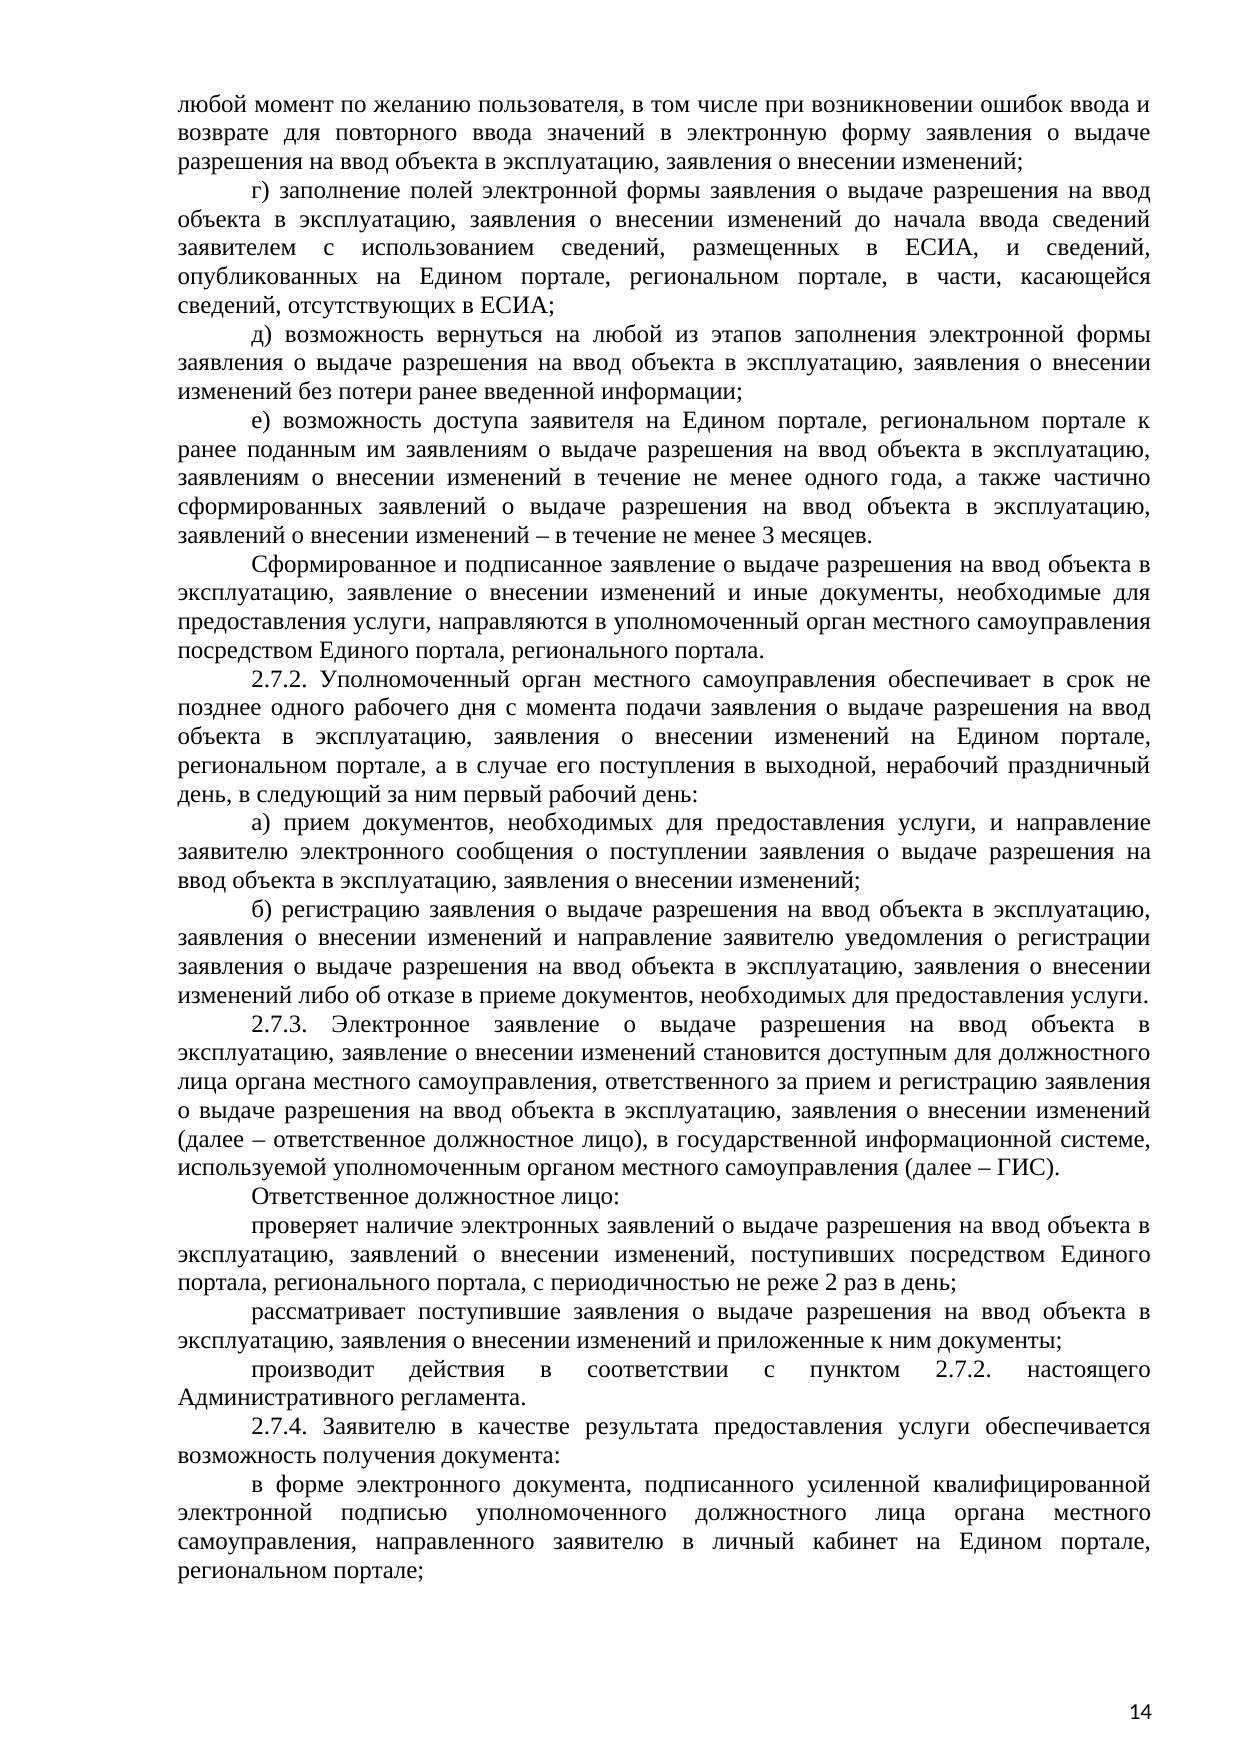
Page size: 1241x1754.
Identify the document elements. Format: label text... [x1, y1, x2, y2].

text б) регистрацию заявления о выдаче разрешения на ввод объекта в эксплуатацию, заявления о внесении изменений и направление заявителю уведомления о регистрации заявления о выдаче разрешения на ввод объекта в эксплуатацию, заявления о внесении изменений либо об отказе в приеме документов, необходимых для предоставления услуги. [177, 894, 1152, 1009]
text г) заполнение полей электронной формы заявления о выдаче разрешения на ввод объекта в эксплуатацию, заявления о внесении изменений до начала ввода сведений заявителем с использованием сведений, размещенных в ЕСИА, и сведений, опубликованных на Едином портале, региональном портале, в части, касающейся сведений, отсутствующих в ЕСИА; [177, 175, 1152, 319]
text д) возможность вернуться на любой из этапов заполнения электронной формы заявления о выдаче разрешения на ввод объекта в эксплуатацию, заявления о внесении изменений без потери ранее введенной информации; [177, 319, 1152, 405]
text в форме электронного документа, подписанного усиленной квалифицированной электронной подписью уполномоченного должностного лица органа местного самоуправления, направленного заявителю в личный кабинет на Едином портале, региональном портале; [177, 1469, 1152, 1584]
text а) прием документов, необходимых для предоставления услуги, и направление заявителю электронного сообщения о поступлении заявления о выдаче разрешения на ввод объекта в эксплуатацию, заявления о внесении изменений; [177, 807, 1152, 894]
text Ответственное должностное лицо: [177, 1181, 1152, 1210]
text 2.7.4. Заявителю в качестве результата предоставления услуги обеспечивается возможность получения документа: [177, 1411, 1152, 1469]
text Сформированное и подписанное заявление о выдаче разрешения на ввод объекта в эксплуатацию, заявление о внесении изменений и иные документы, необходимые для предоставления услуги, направляются в уполномоченный орган местного самоуправления посредством Единого портала, регионального портала. [177, 549, 1152, 664]
text 2.7.2. Уполномоченный орган местного самоуправления обеспечивает в срок не позднее одного рабочего дня с момента подачи заявления о выдаче разрешения на ввод объекта в эксплуатацию, заявления о внесении изменений на Едином портале, региональном портале, а в случае его поступления в выходной, нерабочий праздничный день, в следующий за ним первый рабочий день: [177, 664, 1152, 807]
text производит действия в соответствии с пунктом 2.7.2. настоящего Административного регламента. [177, 1354, 1152, 1411]
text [177, 89, 1152, 175]
text е) возможность доступа заявителя на Едином портале, региональном портале к ранее поданным им заявлениям о выдаче разрешения на ввод объекта в эксплуатацию, заявлениям о внесении изменений в течение не менее одного года, а также частично сформированных заявлений о выдаче разрешения на ввод объекта в эксплуатацию, заявлений о внесении изменений – в течение не менее 3 месяцев. [177, 405, 1152, 549]
text рассматривает поступившие заявления о выдаче разрешения на ввод объекта в эксплуатацию, заявления о внесении изменений и приложенные к ним документы; [177, 1296, 1152, 1354]
text проверяет наличие электронных заявлений о выдаче разрешения на ввод объекта в эксплуатацию, заявлений о внесении изменений, поступивших посредством Единого портала, регионального портала, с периодичностью не реже 2 раз в день; [177, 1210, 1152, 1296]
text 2.7.3. Электронное заявление о выдаче разрешения на ввод объекта в эксплуатацию, заявление о внесении изменений становится доступным для должностного лица органа местного самоуправления, ответственного за прием и регистрацию заявления о выдаче разрешения на ввод объекта в эксплуатацию, заявления о внесении изменений (далее – ответственное должностное лицо), в государственной информационной системе, используемой уполномоченным органом местного самоуправления (далее – ГИС). [177, 1009, 1152, 1181]
